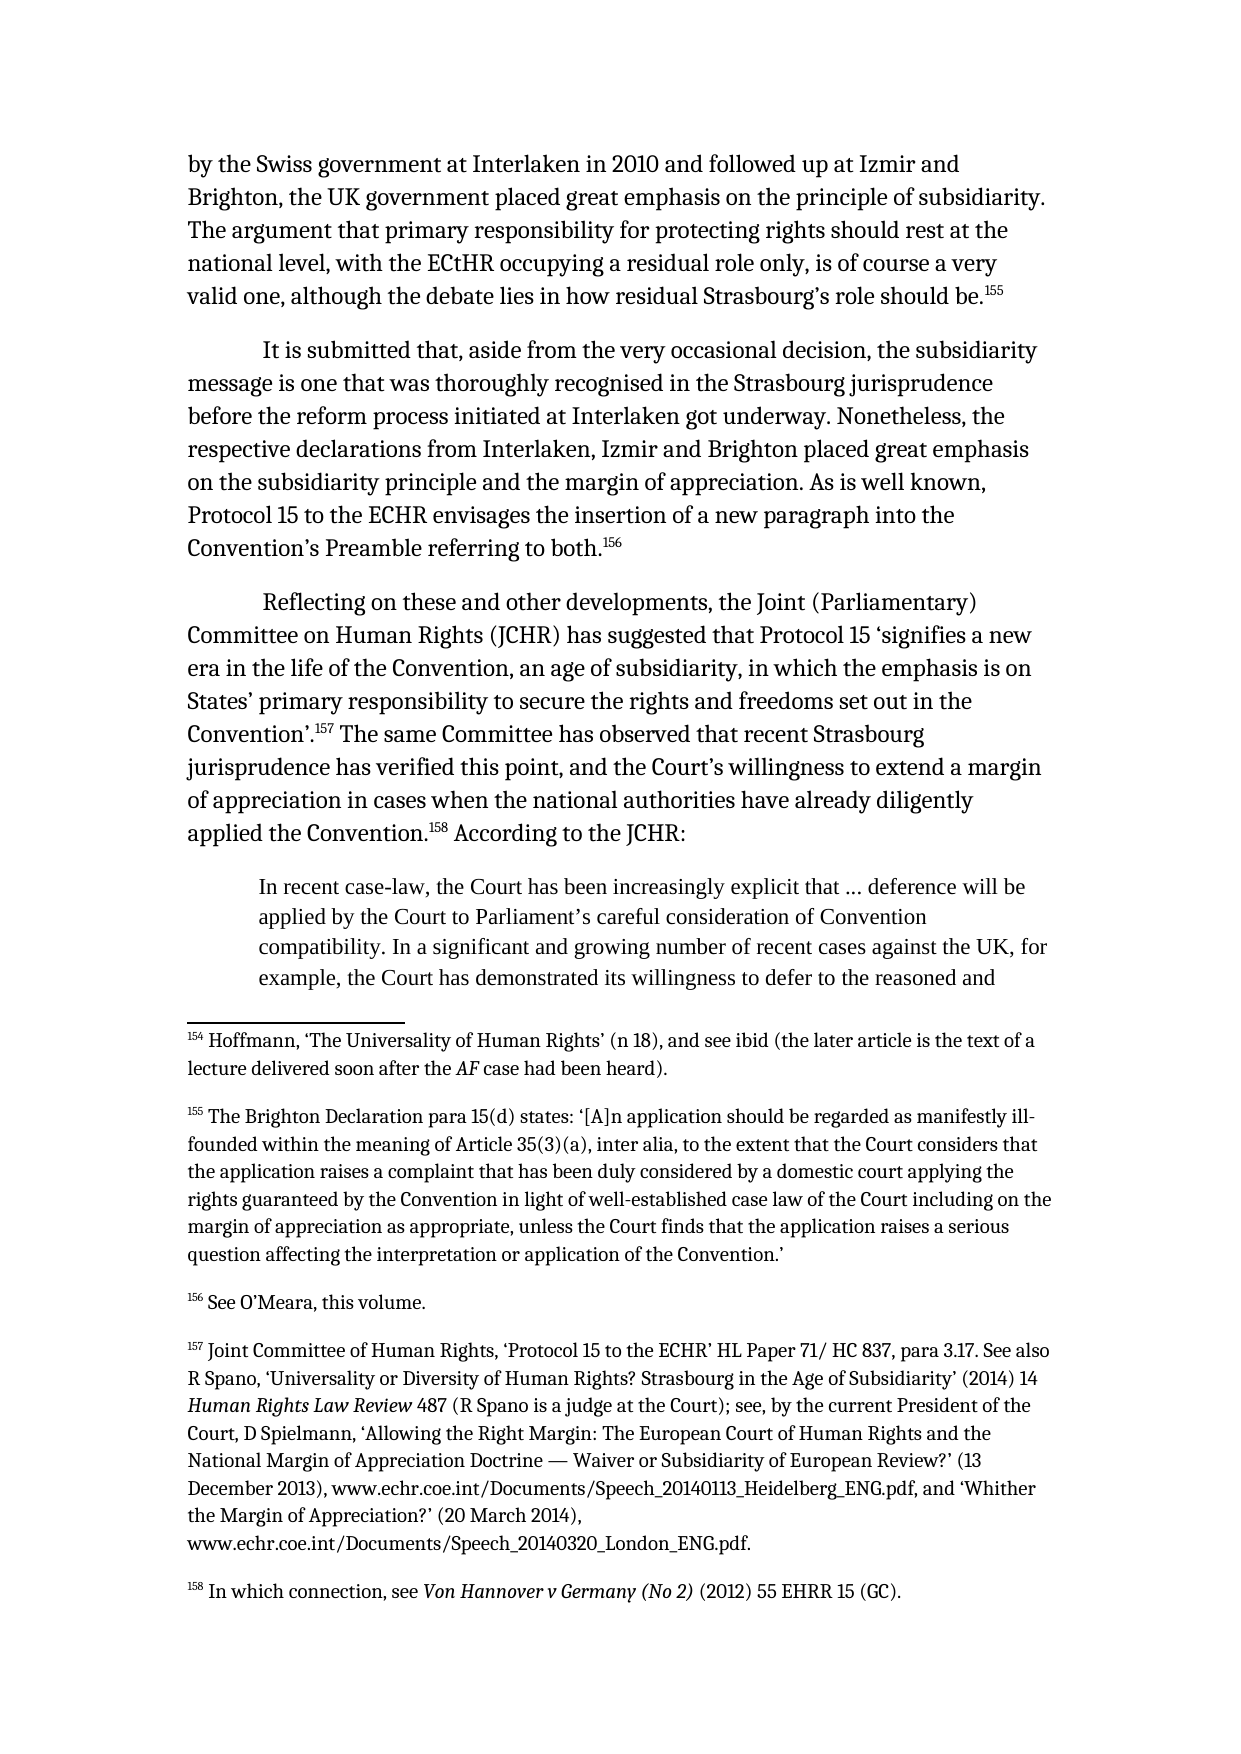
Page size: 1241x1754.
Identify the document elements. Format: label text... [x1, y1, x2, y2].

text In recent case-law, the Court has been increasingly explicit that ... deference will be applied by the Court to Parliament’s careful consideration of Convention compatibility. In a significant and growing number of recent cases against the UK, for example, the Court has demonstrated its willingness to defer to the reasoned and thoughtful assessment by national authorities (including Parliament) of their Convention obligations, resulting in legislation being upheld as being within the UK’s margin of appreciation. Statutes prohibiting paid political advertising, restricting the right of British citizens resident overseas to vote in parliamentary elections, and prohibiting secondary strike action have all been upheld by the Strasbourg Court, in part because of the extensive and detailed examination by Parliament of the Convention compatibility of the law, in which Parliament has taken into account the principles and case-law of the Convention. [258, 873, 1053, 990]
text Reflecting on these and other developments, the Joint (Parliamentary) Committee on Human Rights (JCHR) has suggested that Protocol 15 ‘signifies a new era in the life of the Convention, an age of subsidiarity, in which the emphasis is on States’ primary responsibility to secure the rights and freedoms set out in the Convention’. The same Committee has observed that recent Strasbourg jurisprudence has verified this point, and the Court’s willingness to extend a margin of appreciation in cases when the national authorities have already diligently applied the Convention. According to the JCHR: [187, 588, 1053, 848]
text This was central to Lord Hoffmann’s attack upon the Strasbourg Court in 2009, when he expressed fundamental doubts as to the legitimacy of its role at international law. Meanwhile, and in connection with the reform process instituted by the Swiss government at Interlaken in 2010 and followed up at Izmir and Brighton, the UK government placed great emphasis on the principle of subsidiarity. The argument that primary responsibility for protecting rights should rest at the national level, with the ECtHR occupying a residual role only, is of course a very valid one, although the debate lies in how residual Strasbourg’s role should be. [187, 150, 1053, 311]
text It is submitted that, aside from the very occasional decision, the subsidiarity message is one that was thoroughly recognised in the Strasbourg jurisprudence before the reform process initiated at Interlaken got underway. Nonetheless, the respective declarations from Interlaken, Izmir and Brighton placed great emphasis on the subsidiarity principle and the margin of appreciation. As is well known, Protocol 15 to the ECHR envisages the insertion of a new paragraph into the Convention’s Preamble referring to both. [187, 336, 1053, 563]
